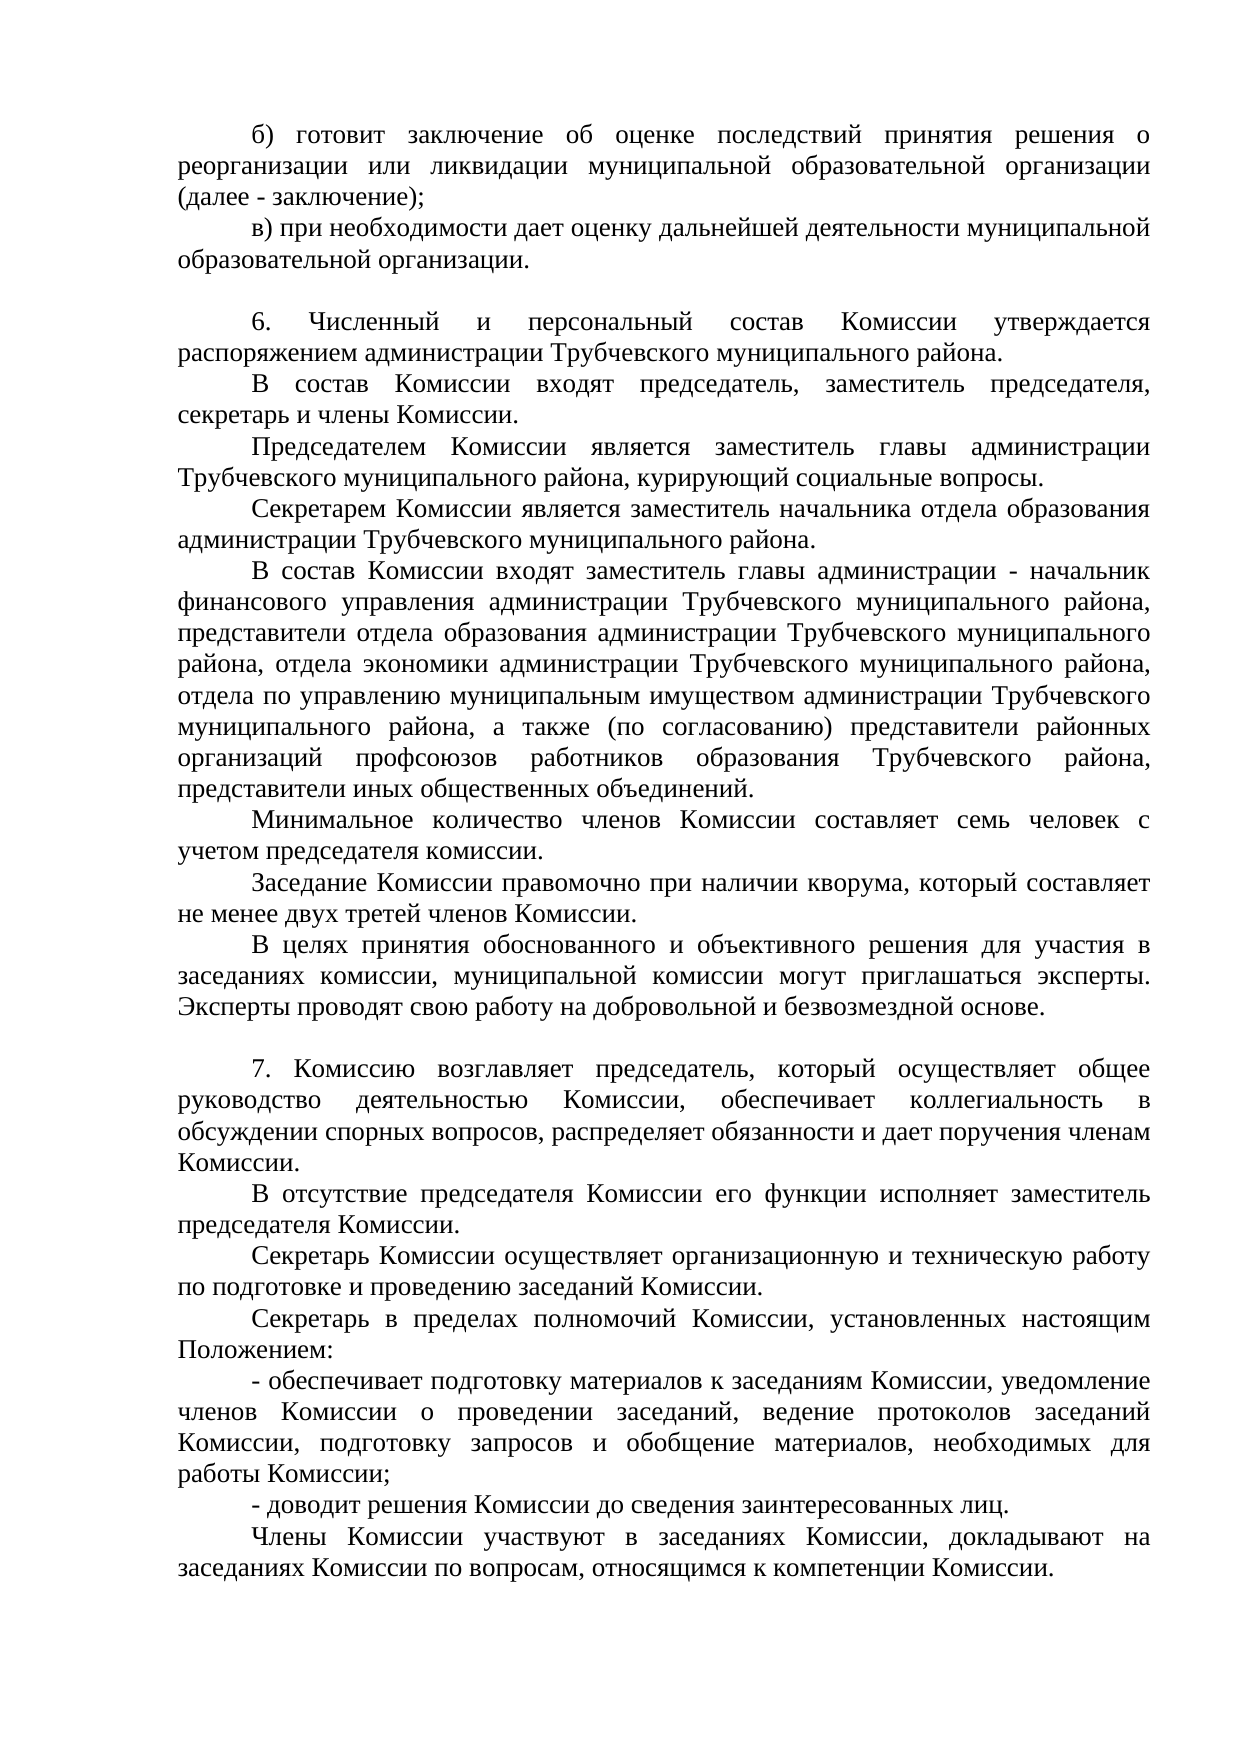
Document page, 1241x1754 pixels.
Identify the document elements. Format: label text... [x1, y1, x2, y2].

text 6. Численный и персональный состав Комиссии утверждается распоряжением администрации Трубчевского муниципального района. [177, 305, 1152, 367]
text В состав Комиссии входят заместитель главы администрации - начальник финансового управления администрации Трубчевского муниципального района, представители отдела образования администрации Трубчевского муниципального района, отдела экономики администрации Трубчевского муниципального района, отдела по управлению муниципальным имуществом администрации Трубчевского муниципального района, а также (по согласованию) представители районных организаций профсоюзов работников образования Трубчевского района, представители иных общественных объединений. [177, 554, 1152, 803]
text - обеспечивает подготовку материалов к заседаниям Комиссии, уведомление членов Комиссии о проведении заседаний, ведение протоколов заседаний Комиссии, подготовку запросов и обобщение материалов, необходимых для работы Комиссии; [177, 1364, 1152, 1488]
text Секретарем Комиссии является заместитель начальника отдела образования администрации Трубчевского муниципального района. [177, 492, 1152, 554]
text - доводит решения Комиссии до сведения заинтересованных лиц. [177, 1488, 1152, 1520]
text В целях принятия обоснованного и объективного решения для участия в заседаниях комиссии, муниципальной комиссии могут приглашаться эксперты. Эксперты проводят свою работу на добровольной и безвозмездной основе. [177, 928, 1152, 1021]
text в) при необходимости дает оценку дальнейшей деятельности муниципальной образовательной организации. [177, 212, 1152, 274]
text б) готовит заключение об оценке последствий принятия решения о реорганизации или ликвидации муниципальной образовательной организации (далее - заключение); [177, 118, 1152, 212]
text Секретарь в пределах полномочий Комиссии, установленных настоящим Положением: [177, 1302, 1152, 1364]
text Минимальное количество членов Комиссии составляет семь человек с учетом председателя комиссии. [177, 803, 1152, 866]
text 7. Комиссию возглавляет председатель, который осуществляет общее руководство деятельностью Комиссии, обеспечивает коллегиальность в обсуждении спорных вопросов, распределяет обязанности и дает поручения членам Комиссии. [177, 1052, 1152, 1177]
text В состав Комиссии входят председатель, заместитель председателя, секретарь и члены Комиссии. [177, 367, 1152, 429]
text Заседание Комиссии правомочно при наличии кворума, который составляет не менее двух третей членов Комиссии. [177, 866, 1152, 928]
text Секретарь Комиссии осуществляет организационную и техническую работу по подготовке и проведению заседаний Комиссии. [177, 1239, 1152, 1302]
text В отсутствие председателя Комиссии его функции исполняет заместитель председателя Комиссии. [177, 1177, 1152, 1239]
text Члены Комиссии участвуют в заседаниях Комиссии, докладывают на заседаниях Комиссии по вопросам, относящимся к компетенции Комиссии. [177, 1520, 1152, 1582]
text Председателем Комиссии является заместитель главы администрации Трубчевского муниципального района, курирующий социальные вопросы. [177, 429, 1152, 492]
